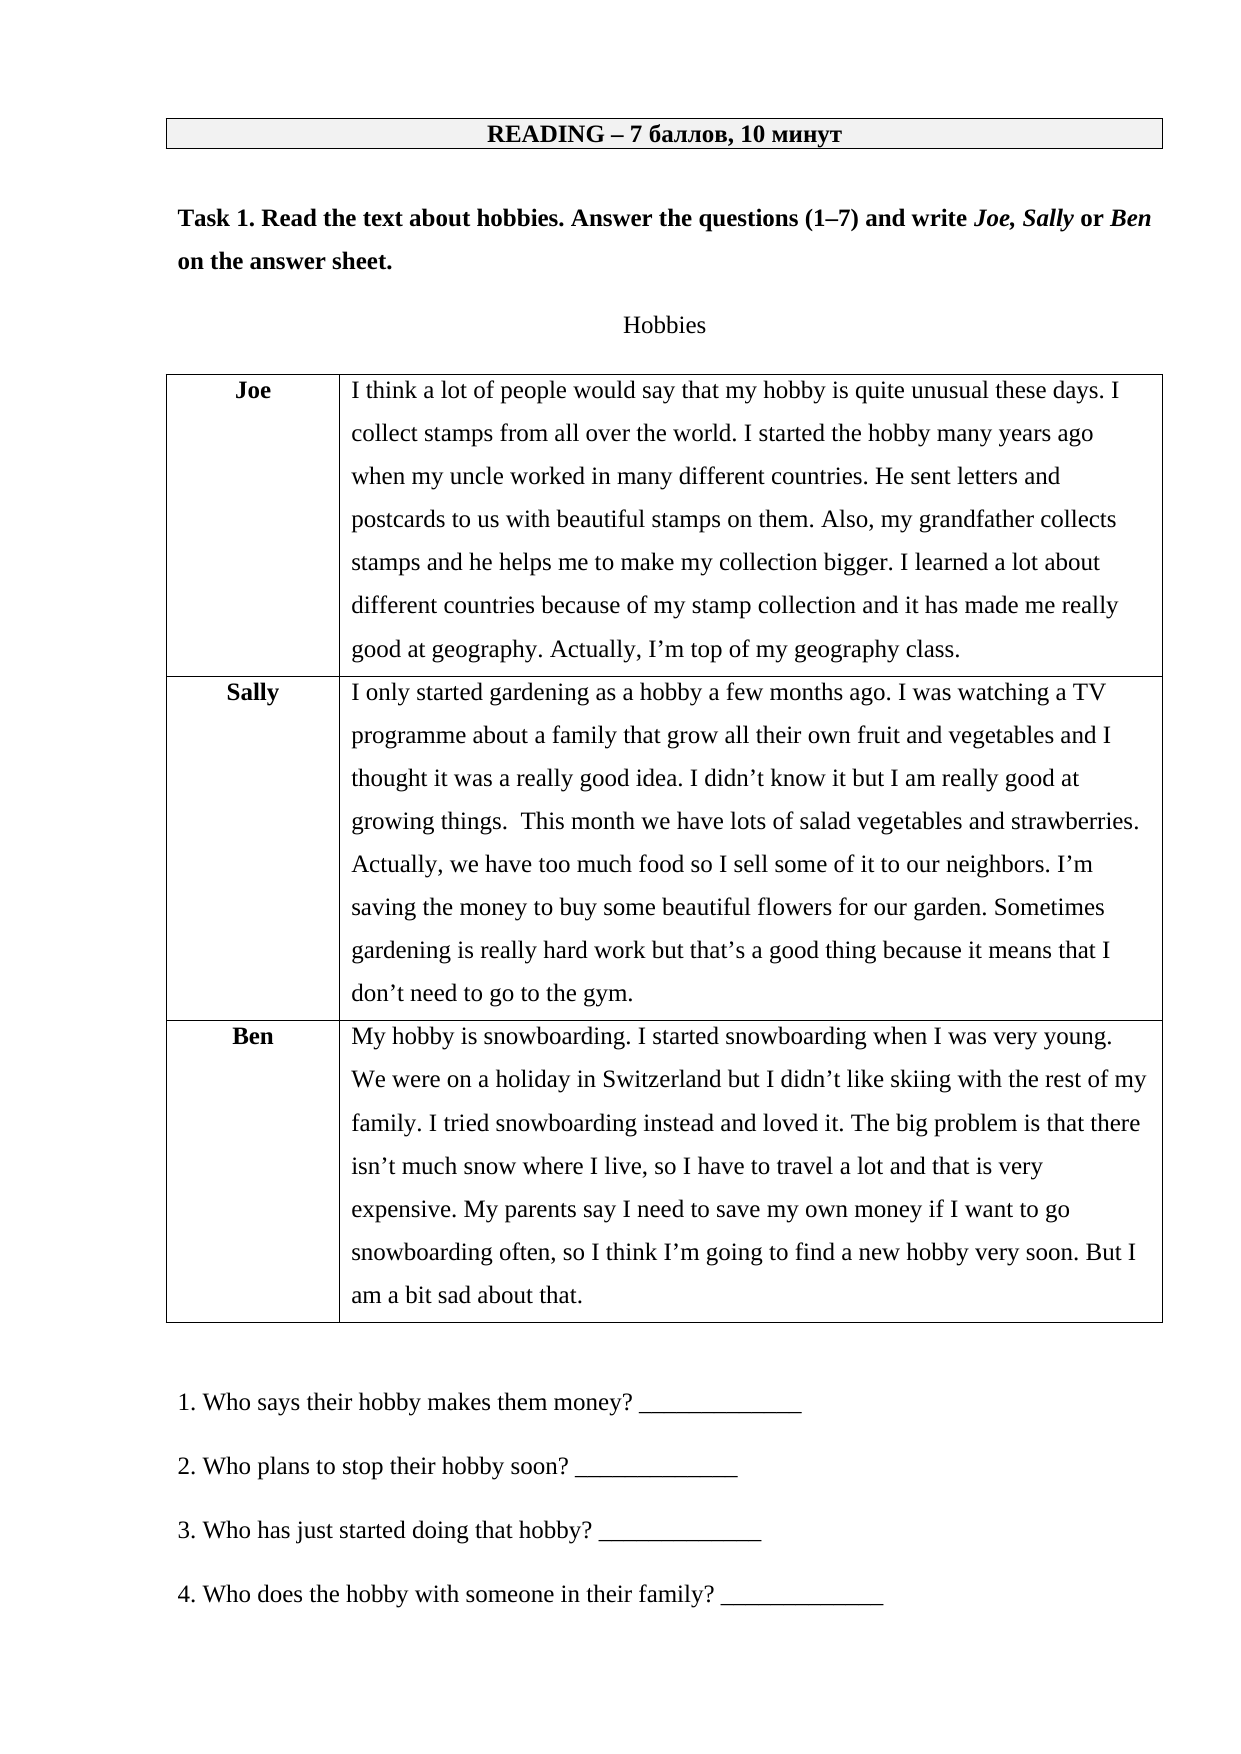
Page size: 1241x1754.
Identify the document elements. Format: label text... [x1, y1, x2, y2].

text 3. Who has just started doing that hobby? _____________ [177, 1515, 1152, 1544]
table_cell Ben [167, 1021, 339, 1322]
text 1. Who says their hobby makes them money? _____________ [177, 1387, 1152, 1416]
text 2. Who plans to stop their hobby soon? _____________ [177, 1451, 1152, 1480]
table_header Joe [167, 375, 339, 676]
table_header READING – 7 баллов, 10 минут [167, 119, 1162, 148]
table_cell I only started gardening as a hobby a few months ago. I was watching a TV programme about a family that grow all their own fruit and vegetables and I thought it was a really good idea. I didn’t know it but I am really good at growing things. This month we have lots of salad vegetables and strawberries. Actually, we have too much food so I sell some of it to our neighbors. I’m saving the money to buy some beautiful flowers for our garden. Sometimes gardening is really hard work but that’s a good thing because it means that I don’t need to go to the gym. [340, 677, 1162, 1020]
text Hobbies [177, 310, 1152, 339]
text Task 1. Read the text about hobbies. Answer the questions (1–7) and write Joe, Sally or Ben on the answer sheet. [177, 203, 1152, 275]
table_cell Sally [167, 677, 339, 1020]
table_header I think a lot of people would say that my hobby is quite unusual these days. I collect stamps from all over the world. I started the hobby many years ago when my uncle worked in many different countries. He sent letters and postcards to us with beautiful stamps on them. Also, my grandfather collects stamps and he helps me to make my collection bigger. I learned a lot about different countries because of my stamp collection and it has made me really good at geography. Actually, I’m top of my geography class. [340, 375, 1162, 676]
text 4. Who does the hobby with someone in their family? _____________ [177, 1579, 1152, 1608]
table_cell My hobby is snowboarding. I started snowboarding when I was very young. We were on a holiday in Switzerland but I didn’t like skiing with the rest of my family. I tried snowboarding instead and loved it. The big problem is that there isn’t much snow where I live, so I have to travel a lot and that is very expensive. My parents say I need to save my own money if I want to go snowboarding often, so I think I’m going to find a new hobby very soon. But I am a bit sad about that. [340, 1021, 1162, 1322]
